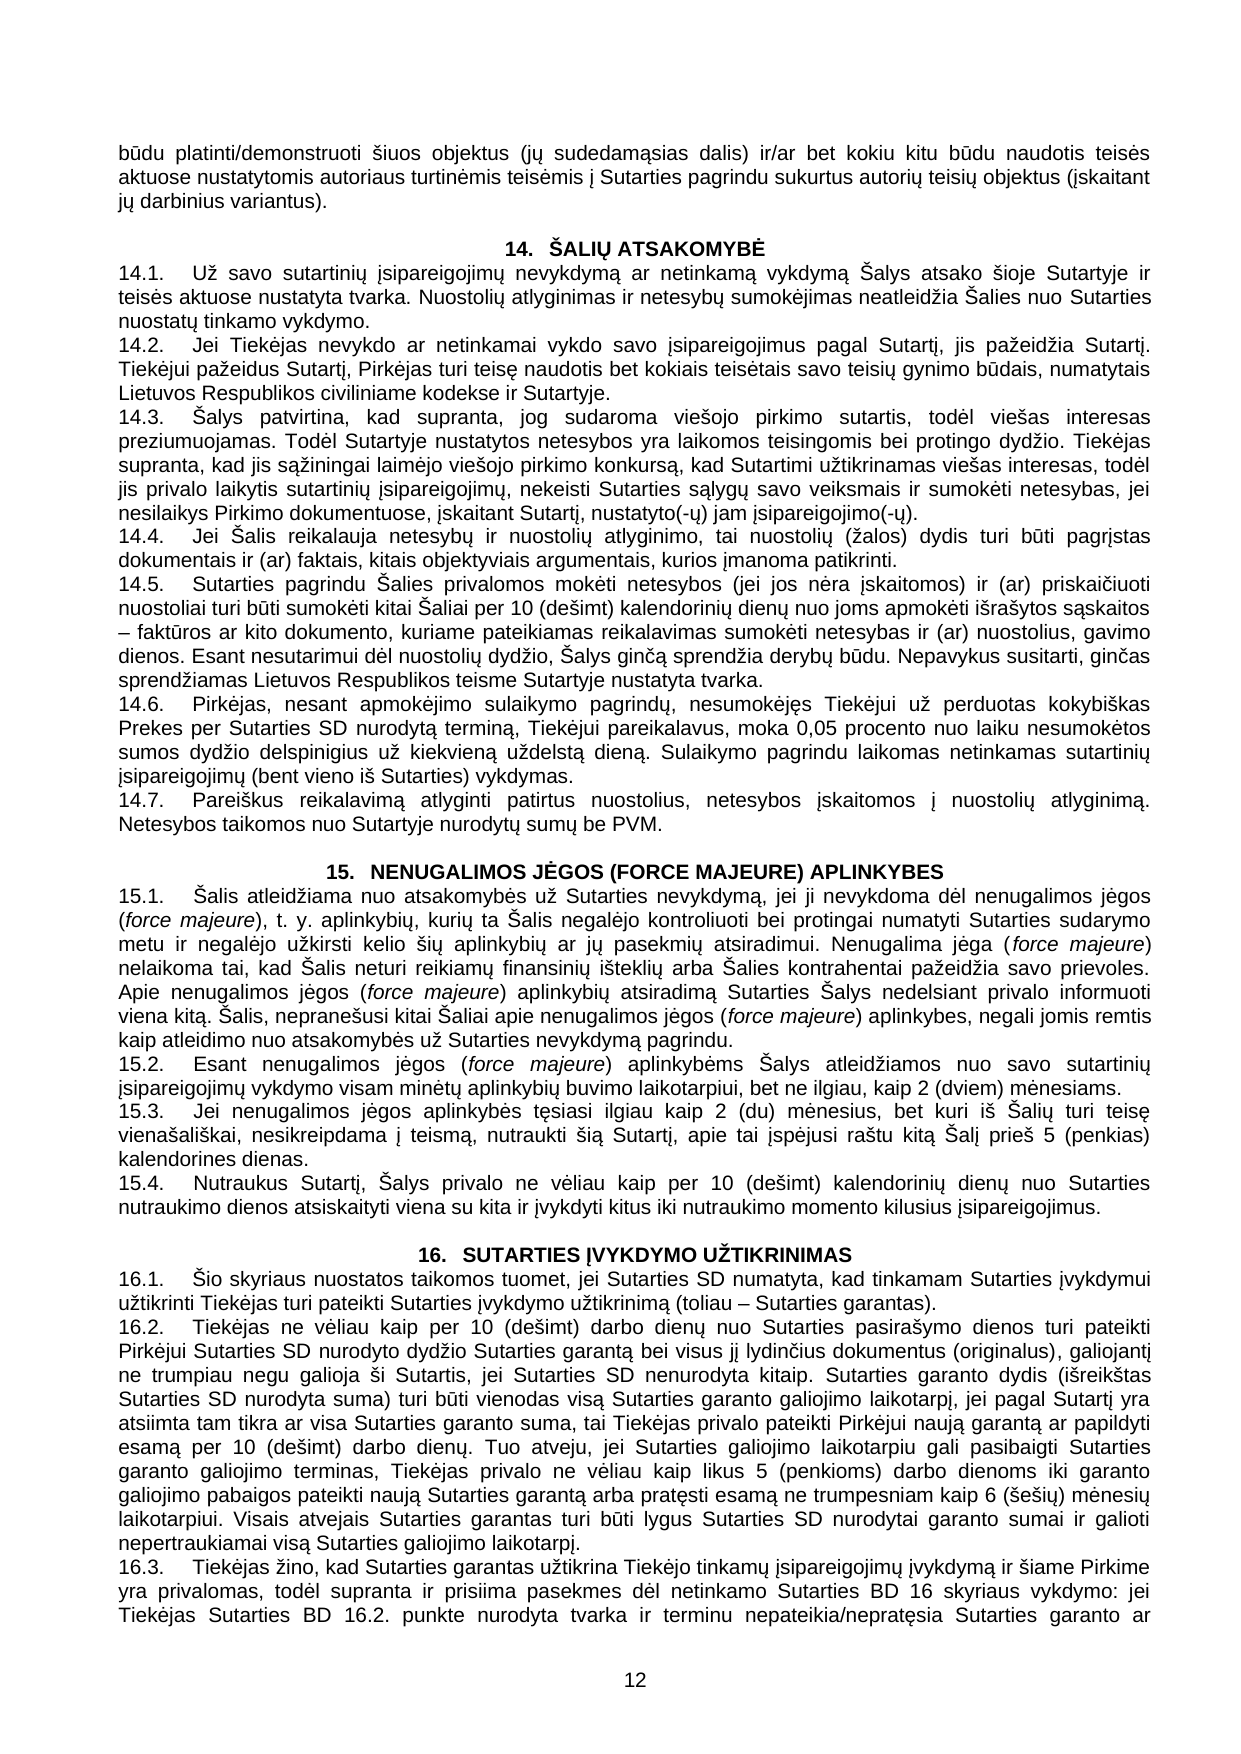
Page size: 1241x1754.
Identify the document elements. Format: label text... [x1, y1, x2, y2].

list Jei nenugalimos jėgos aplinkybės tęsiasi ilgiau kaip 2 (du) mėnesius, bet kuri iš Šalių turi teisę vienašališkai, nesikreipdama į teismą, nutraukti šią Sutartį, apie tai įspėjusi raštu kitą Šalį prieš 5 (penkias) kalendorines dienas. [118, 1099, 1152, 1171]
list NENUGALIMOS JĖGOS (FORCE MAJEURE) APLINKYBES [118, 860, 1152, 884]
list Pirkėjas, nesant apmokėjimo sulaikymo pagrindų, nesumokėjęs Tiekėjui už perduotas kokybiškas Prekes per Sutarties SD nurodytą terminą, Tiekėjui pareikalavus, moka 0,05 procento nuo laiku nesumokėtos sumos dydžio delspinigius už kiekvieną uždelstą dieną. Sulaikymo pagrindu laikomas netinkamas sutartinių įsipareigojimų (bent vieno iš Sutarties) vykdymas. [118, 692, 1152, 788]
list Šio skyriaus nuostatos taikomos tuomet, jei Sutarties SD numatyta, kad tinkamam Sutarties įvykdymui užtikrinti Tiekėjas turi pateikti Sutarties įvykdymo užtikrinimą (toliau – Sutarties garantas). [118, 1267, 1152, 1315]
subtitle SUTARTIES ĮVYKDYMO UŽTIKRINIMAS [118, 1243, 1152, 1267]
list Jei Šalis reikalauja netesybų ir nuostolių atlyginimo, tai nuostolių (žalos) dydis turi būti pagrįstas dokumentais ir (ar) faktais, kitais objektyviais argumentais, kurios įmanoma patikrinti. [118, 524, 1152, 572]
list ŠALIŲ ATSAKOMYBĖ [118, 237, 1152, 261]
list Šalis atleidžiama nuo atsakomybės už Sutarties nevykdymą, jei ji nevykdoma dėl nenugalimos jėgos (force majeure), t. y. aplinkybių, kurių ta Šalis negalėjo kontroliuoti bei protingai numatyti Sutarties sudarymo metu ir negalėjo užkirsti kelio šių aplinkybių ar jų pasekmių atsiradimui. Nenugalima jėga (force majeure) nelaikoma tai, kad Šalis neturi reikiamų finansinių išteklių arba Šalies kontrahentai pažeidžia savo prievoles. Apie nenugalimos jėgos (force majeure) aplinkybių atsiradimą Sutarties Šalys nedelsiant privalo informuoti viena kitą. Šalis, nepranešusi kitai Šaliai apie nenugalimos jėgos (force majeure) aplinkybes, negali jomis remtis kaip atleidimo nuo atsakomybės už Sutarties nevykdymą pagrindu. [118, 884, 1152, 1051]
list Pareiškus reikalavimą atlyginti patirtus nuostolius, netesybos įskaitomos į nuostolių atlyginimą. Netesybos taikomos nuo Sutartyje nurodytų sumų be PVM. [118, 788, 1152, 836]
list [118, 141, 1152, 213]
list Už savo sutartinių įsipareigojimų nevykdymą ar netinkamą vykdymą Šalys atsako šioje Sutartyje ir teisės aktuose nustatyta tvarka. Nuostolių atlyginimas ir netesybų sumokėjimas neatleidžia Šalies nuo Sutarties nuostatų tinkamo vykdymo. [118, 261, 1152, 333]
list Nutraukus Sutartį, Šalys privalo ne vėliau kaip per 10 (dešimt) kalendorinių dienų nuo Sutarties nutraukimo dienos atsiskaityti viena su kita ir įvykdyti kitus iki nutraukimo momento kilusius įsipareigojimus. [118, 1171, 1152, 1219]
list Sutarties pagrindu Šalies privalomos mokėti netesybos (jei jos nėra įskaitomos) ir (ar) priskaičiuoti nuostoliai turi būti sumokėti kitai Šaliai per 10 (dešimt) kalendorinių dienų nuo joms apmokėti išrašytos sąskaitos – faktūros ar kito dokumento, kuriame pateikiamas reikalavimas sumokėti netesybas ir (ar) nuostolius, gavimo dienos. Esant nesutarimui dėl nuostolių dydžio, Šalys ginčą sprendžia derybų būdu. Nepavykus susitarti, ginčas sprendžiamas Lietuvos Respublikos teisme Sutartyje nustatyta tvarka. [118, 572, 1152, 692]
list Esant nenugalimos jėgos (force majeure) aplinkybėms Šalys atleidžiamos nuo savo sutartinių įsipareigojimų vykdymo visam minėtų aplinkybių buvimo laikotarpiui, bet ne ilgiau, kaip 2 (dviem) mėnesiams. [118, 1051, 1152, 1099]
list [118, 1554, 1152, 1626]
list Šalys patvirtina, kad supranta, jog sudaroma viešojo pirkimo sutartis, todėl viešas interesas preziumuojamas. Todėl Sutartyje nustatytos netesybos yra laikomos teisingomis bei protingo dydžio. Tiekėjas supranta, kad jis sąžiningai laimėjo viešojo pirkimo konkursą, kad Sutartimi užtikrinamas viešas interesas, todėl jis privalo laikytis sutartinių įsipareigojimų, nekeisti Sutarties sąlygų savo veiksmais ir sumokėti netesybas, jei nesilaikys Pirkimo dokumentuose, įskaitant Sutartį, nustatyto(-ų) jam įsipareigojimo(-ų). [118, 404, 1152, 524]
list Jei Tiekėjas nevykdo ar netinkamai vykdo savo įsipareigojimus pagal Sutartį, jis pažeidžia Sutartį. Tiekėjui pažeidus Sutartį, Pirkėjas turi teisę naudotis bet kokiais teisėtais savo teisių gynimo būdais, numatytais Lietuvos Respublikos civiliniame kodekse ir Sutartyje. [118, 333, 1152, 404]
list Tiekėjas ne vėliau kaip per 10 (dešimt) darbo dienų nuo Sutarties pasirašymo dienos turi pateikti Pirkėjui Sutarties SD nurodyto dydžio Sutarties garantą bei visus jį lydinčius dokumentus (originalus), galiojantį ne trumpiau negu galioja ši Sutartis, jei Sutarties SD nenurodyta kitaip. Sutarties garanto dydis (išreikštas Sutarties SD nurodyta suma) turi būti vienodas visą Sutarties garanto galiojimo laikotarpį, jei pagal Sutartį yra atsiimta tam tikra ar visa Sutarties garanto suma, tai Tiekėjas privalo pateikti Pirkėjui naują garantą ar papildyti esamą per 10 (dešimt) darbo dienų. Tuo atveju, jei Sutarties galiojimo laikotarpiu gali pasibaigti Sutarties garanto galiojimo terminas, Tiekėjas privalo ne vėliau kaip likus 5 (penkioms) darbo dienoms iki garanto galiojimo pabaigos pateikti naują Sutarties garantą arba pratęsti esamą ne trumpesniam kaip 6 (šešių) mėnesių laikotarpiui. Visais atvejais Sutarties garantas turi būti lygus Sutarties SD nurodytai garanto sumai ir galioti nepertraukiamai visą Sutarties galiojimo laikotarpį. [118, 1315, 1152, 1554]
